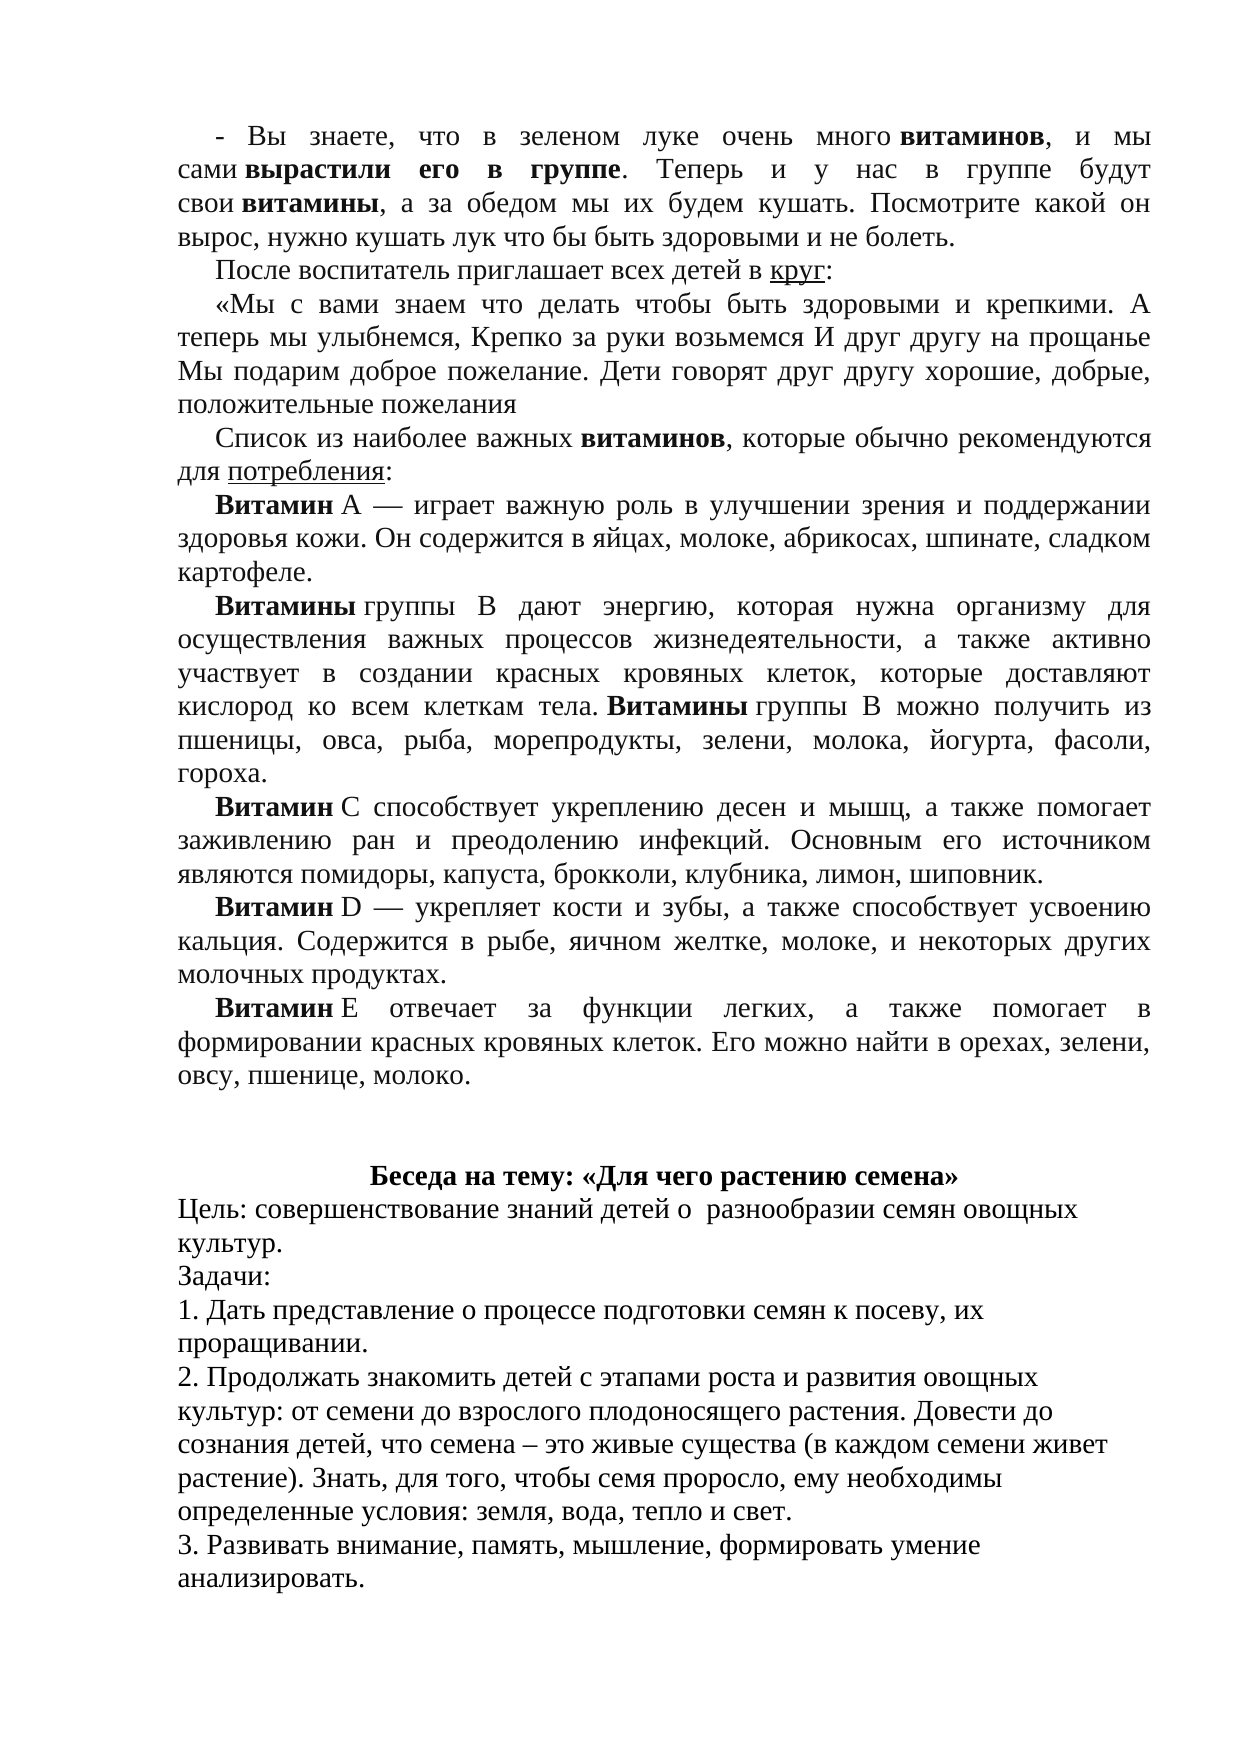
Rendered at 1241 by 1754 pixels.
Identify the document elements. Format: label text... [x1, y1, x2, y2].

text «Мы с вами знаем что делать чтобы быть здоровыми и крепкими. А теперь мы улыбнемся, Крепко за руки возьмемся И друг другу на прощанье Мы подарим доброе пожелание. Дети говорят друг другу хорошие, добрые, положительные пожелания [177, 286, 1152, 420]
text Цель: совершенствование знаний детей о разнообразии семян овощных культур. [177, 1191, 1152, 1258]
text Витамин D — укрепляет кости и зубы, а также способствует усвоению кальция. Содержится в рыбе, яичном желтке, молоке, и некоторых других молочных продуктах. [177, 889, 1152, 990]
text Беседа на тему: «Для чего растению семена» [177, 1124, 1152, 1191]
text - Вы знаете, что в зеленом луке очень много витаминов, и мы сами вырастили его в группе. Теперь и у нас в группе будут свои витамины, а за обедом мы их будем кушать. Посмотрите какой он вырос, нужно кушать лук что бы быть здоровыми и не болеть. [177, 118, 1152, 252]
text 1. Дать представление о процессе подготовки семян к посеву, их проращивании. [177, 1292, 1152, 1359]
text Задачи: [177, 1258, 1152, 1292]
text Витамин С способствует укреплению десен и мышц, а также помогает заживлению ран и преодолению инфекций. Основным его источником являются помидоры, капуста, брокколи, клубника, лимон, шиповник. [177, 789, 1152, 889]
text Витамин Е отвечает за функции легких, а также помогает в формировании красных кровяных клеток. Его можно найти в орехах, зелени, овсу, пшенице, молоко. [177, 990, 1152, 1091]
text Витамины группы B дают энергию, которая нужна организму для осуществления важных процессов жизнедеятельности, а также активно участвует в создании красных кровяных клеток, которые доставляют кислород ко всем клеткам тела. Витамины группы В можно получить из пшеницы, овса, рыба, морепродукты, зелени, молока, йогурта, фасоли, гороха. [177, 588, 1152, 789]
text 2. Продолжать знакомить детей с этапами роста и развития овощных культур: от семени до взрослого плодоносящего растения. Довести до сознания детей, что семена – это живые существа (в каждом семени живет растение). Знать, для того, чтобы семя проросло, ему необходимы определенные условия: земля, вода, тепло и свет. [177, 1359, 1152, 1527]
text 3. Развивать внимание, память, мышление, формировать умение анализировать. [177, 1527, 1152, 1594]
text Список из наиболее важных витаминов, которые обычно рекомендуются для потребления: [177, 420, 1152, 487]
text Витамин А — играет важную роль в улучшении зрения и поддержании здоровья кожи. Он содержится в яйцах, молоке, абрикосах, шпинате, сладком картофеле. [177, 487, 1152, 588]
text После воспитатель приглашает всех детей в круг: [177, 252, 1152, 286]
